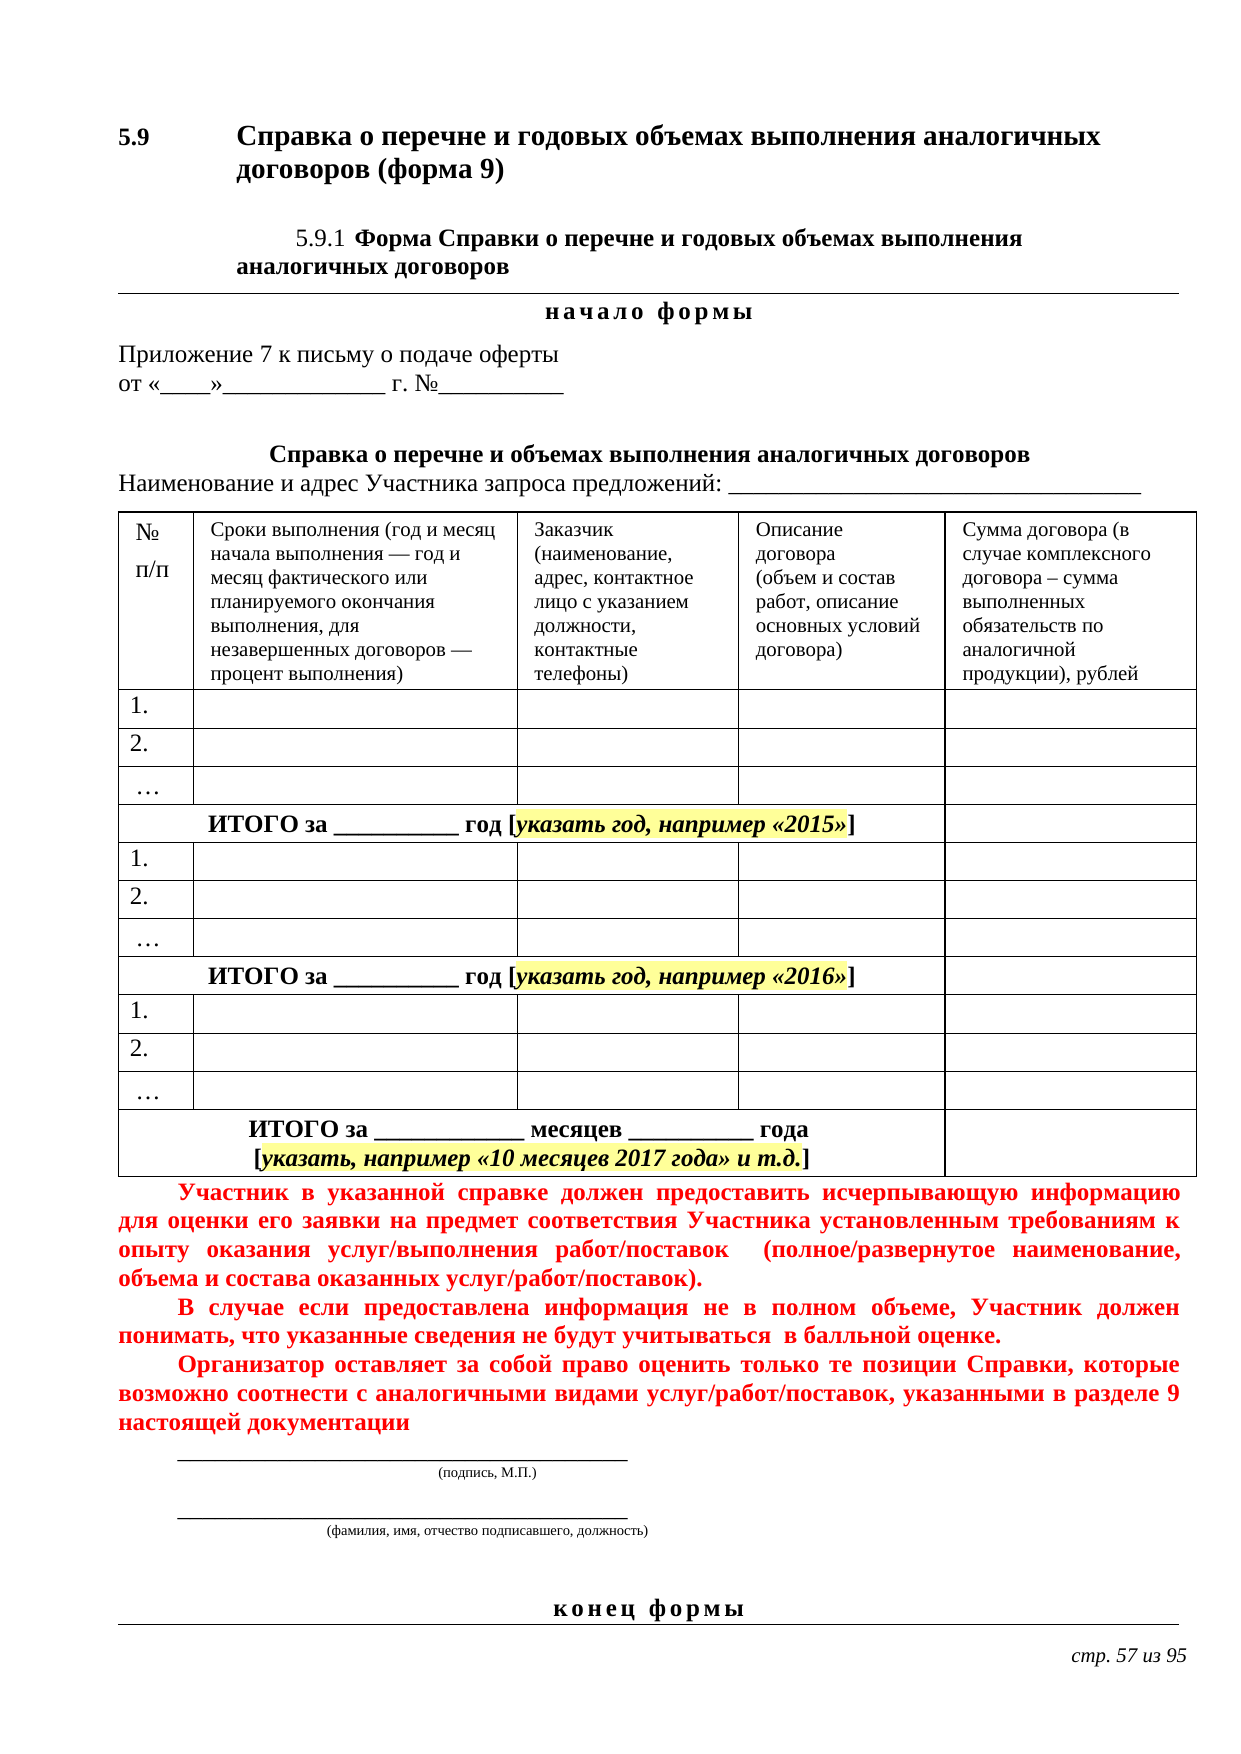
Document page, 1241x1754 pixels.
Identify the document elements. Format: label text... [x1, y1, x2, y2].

table_cell [194, 995, 517, 1032]
text Приложение 7 к письму о подаче оферты от «____»_____________ г. №__________ [118, 339, 1181, 396]
table_cell [946, 1034, 1196, 1071]
table_cell [518, 881, 738, 918]
table_cell [518, 1034, 738, 1071]
text (подпись, М.П.) [118, 1464, 797, 1493]
table_cell [739, 729, 944, 766]
table_cell [518, 995, 738, 1032]
text ____________________________________ [118, 1493, 1181, 1522]
table_cell [739, 995, 944, 1032]
text конец формы [118, 1593, 1179, 1624]
text (фамилия, имя, отчество подписавшего, должность) [118, 1522, 797, 1550]
table_cell [946, 1110, 1196, 1176]
table_cell [946, 690, 1196, 727]
text Форма Справки о перечне и годовых объемах выполнения аналогичных договоров [236, 223, 1181, 280]
table_cell [119, 729, 193, 766]
table_cell ИТОГО за ____________ месяцев __________ года [указать, например «10 месяцев 2017 года» и т.д.] [119, 1110, 944, 1176]
table_cell [194, 767, 517, 804]
table_cell [518, 1072, 738, 1109]
table_cell [946, 1072, 1196, 1109]
table_cell [518, 843, 738, 880]
table_cell [194, 843, 517, 880]
table_cell [518, 729, 738, 766]
text Справка о перечне и объемах выполнения аналогичных договоров [118, 439, 1181, 468]
table_header Заказчик (наименование, адрес, контактное лицо с указанием должности, контактные телефоны) [518, 513, 738, 689]
text начало формы [118, 294, 1179, 324]
table_cell [119, 1034, 193, 1071]
table_cell [518, 690, 738, 727]
table_cell [946, 919, 1196, 956]
text Участник в указанной справке должен предоставить исчерпывающую информацию для оценки его заявки на предмет соответствия Участника установленным требованиям к опыту оказания услуг/выполнения работ/поставок (полное/развернутое наименование, объема и состава оказанных услуг/работ/поставок). [118, 1177, 1181, 1292]
table_cell [739, 1072, 944, 1109]
table_header Сумма договора (в случае комплексного договора – сумма выполненных обязательств по аналогичной продукции), рублей [946, 513, 1196, 689]
text В случае если предоставлена информация не в полном объеме, Участник должен понимать, что указанные сведения не будут учитываться в балльной оценке. [118, 1292, 1181, 1349]
table_cell [946, 729, 1196, 766]
table_cell [194, 1034, 517, 1071]
table_header № п/п [119, 513, 193, 689]
table_cell [119, 690, 193, 727]
table_cell [194, 919, 517, 956]
table_cell [739, 843, 944, 880]
subtitle Справка о перечне и годовых объемах выполнения аналогичных договоров (форма 9) [118, 118, 1181, 185]
table_cell [946, 805, 1196, 842]
table_cell [518, 919, 738, 956]
text Наименование и адрес Участника запроса предложений: _________________________________ [118, 468, 1181, 497]
table_cell [119, 995, 193, 1032]
table_cell [194, 881, 517, 918]
table_cell ИТОГО за __________ год [указать год, например «2015»] [119, 805, 944, 842]
table_cell [739, 767, 944, 804]
table_cell [946, 957, 1196, 994]
table_cell … [119, 767, 193, 804]
text Организатор оставляет за собой право оценить только те позиции Справки, которые возможно соотнести с аналогичными видами услуг/работ/поставок, указанными в разделе 9 настоящей документации [118, 1349, 1181, 1435]
table_cell [739, 690, 944, 727]
table_cell [946, 843, 1196, 880]
table_cell [119, 881, 193, 918]
table_header Описание договора (объем и состав работ, описание основных условий договора) [739, 513, 944, 689]
text ____________________________________ [118, 1435, 1181, 1464]
table_cell … [119, 919, 193, 956]
table_cell [739, 1034, 944, 1071]
table_cell [739, 919, 944, 956]
table_cell ИТОГО за __________ год [указать год, например «2016»] [119, 957, 944, 994]
table_cell [518, 767, 738, 804]
table_cell … [119, 1072, 193, 1109]
table_cell [739, 881, 944, 918]
table_cell [119, 843, 193, 880]
table_cell [194, 690, 517, 727]
table_cell [194, 1072, 517, 1109]
table_cell [194, 729, 517, 766]
table_cell [946, 767, 1196, 804]
table_cell [946, 881, 1196, 918]
table_header Сроки выполнения (год и месяц начала выполнения — год и месяц фактического или планируемого окончания выполнения, для незавершенных договоров — процент выполнения) [194, 513, 517, 689]
table_cell [946, 995, 1196, 1032]
